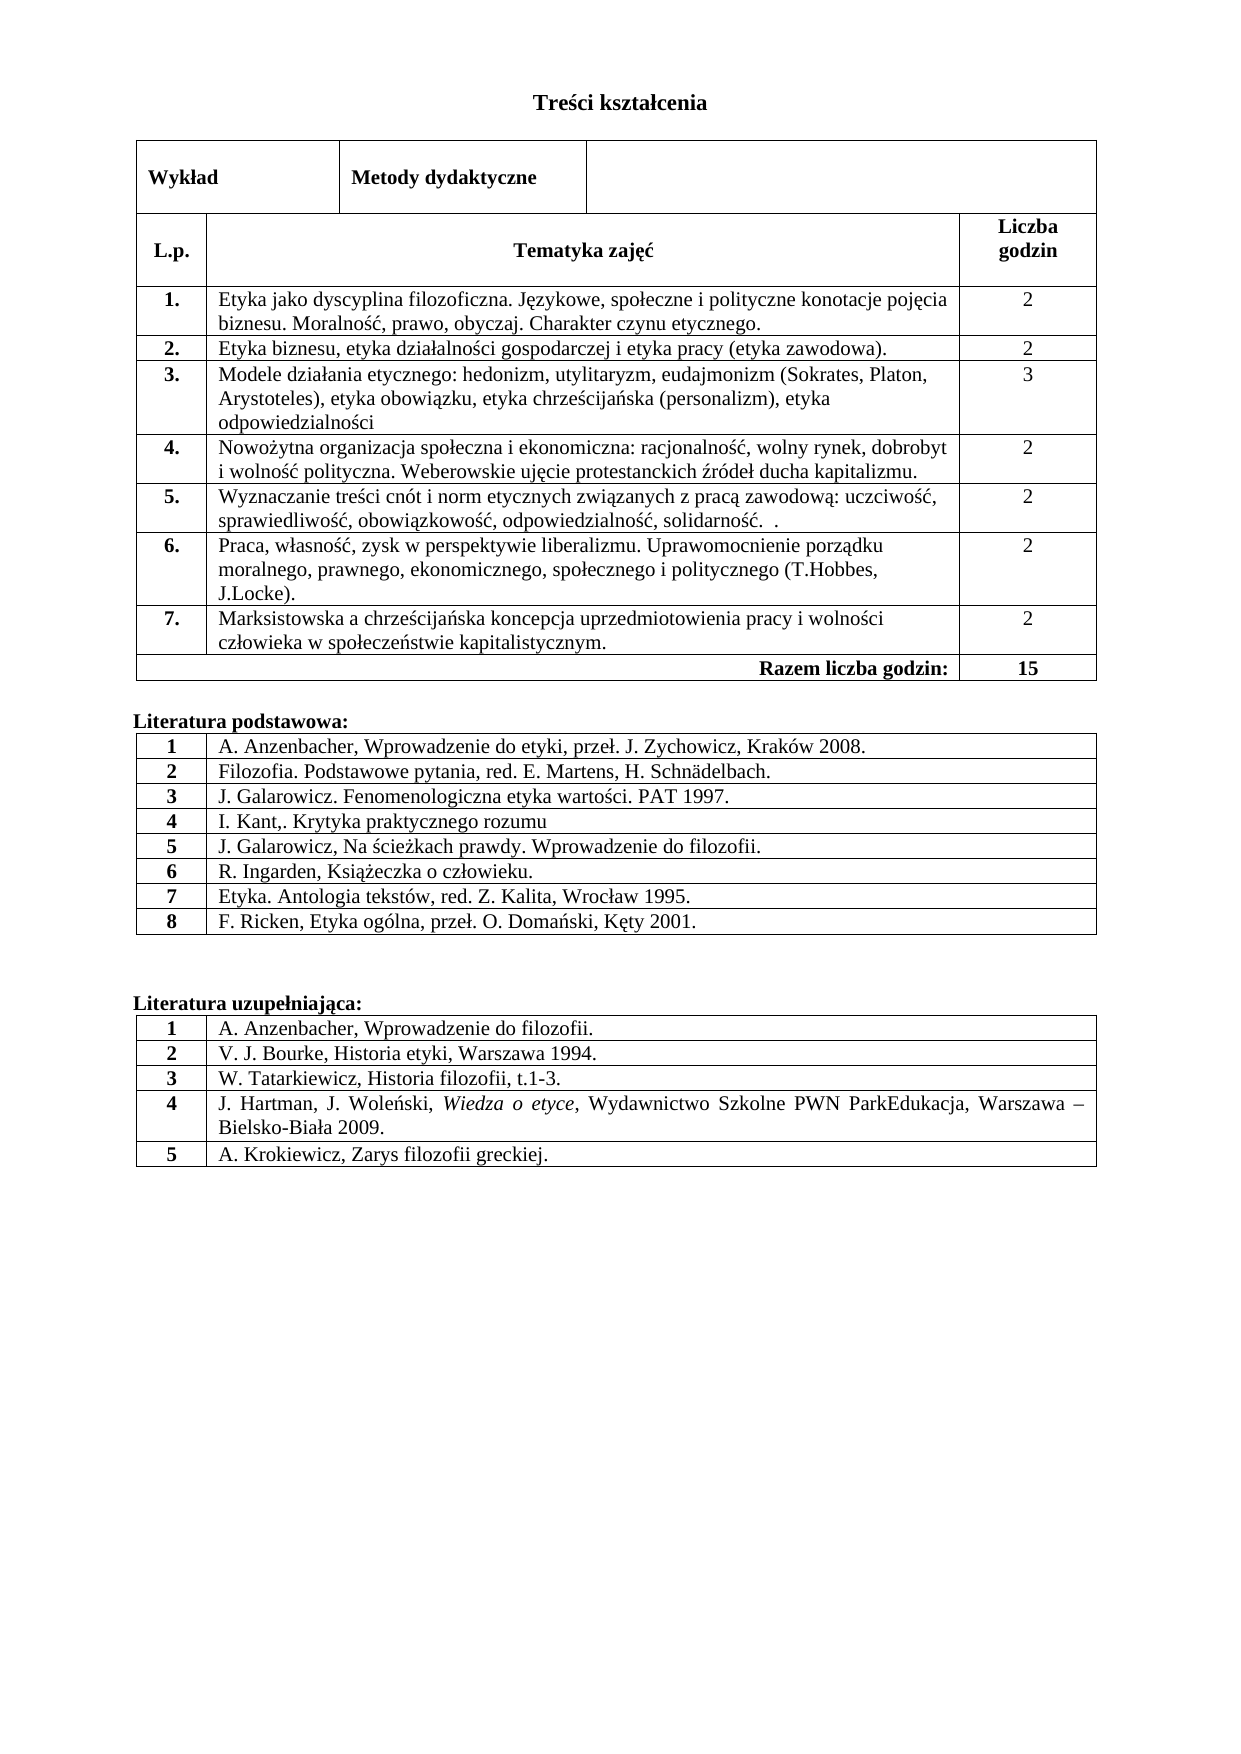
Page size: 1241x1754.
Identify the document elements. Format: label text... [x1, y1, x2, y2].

table_cell R. Ingarden, Książeczka o człowieku. [207, 859, 1096, 883]
table_cell Marksistowska a chrześcijańska koncepcja uprzedmiotowienia pracy i wolności człowieka w społeczeństwie kapitalistycznym. [207, 606, 959, 654]
table_header 1 [137, 1016, 206, 1040]
table_cell 3 [960, 361, 1096, 434]
table_cell 2. [137, 336, 206, 360]
table_cell 2 [960, 533, 1096, 605]
table_cell L.p. [137, 214, 206, 286]
table_cell 4. [137, 435, 206, 483]
text Literatura podstawowa: [133, 708, 1092, 733]
table_cell Etyka jako dyscyplina filozoficzna. Językowe, społeczne i polityczne konotacje pojęcia biznesu. Moralność, prawo, obyczaj. Charakter czynu etycznego. [207, 287, 959, 335]
table_cell J. Hartman, J. Woleński, Wiedza o etyce, Wydawnictwo Szkolne PWN ParkEdukacja, Warszawa – Bielsko-Biała 2009. [207, 1091, 1096, 1141]
table_header A. Anzenbacher, Wprowadzenie do filozofii. [207, 1016, 1096, 1040]
table_cell 7 [137, 884, 206, 908]
table_cell 8 [137, 909, 206, 933]
table_cell Razem liczba godzin: [137, 655, 959, 679]
table_cell 3 [137, 1066, 206, 1090]
table_cell 15 [960, 655, 1096, 679]
table_cell Modele działania etycznego: hedonizm, utylitaryzm, eudajmonizm (Sokrates, Platon, Arystoteles), etyka obowiązku, etyka chrześcijańska (personalizm), etyka odpowiedzialności [207, 361, 959, 434]
table_cell V. J. Bourke, Historia etyki, Warszawa 1994. [207, 1041, 1096, 1065]
table_cell Tematyka zajęć [207, 214, 959, 286]
table_header A. Anzenbacher, Wprowadzenie do etyki, przeł. J. Zychowicz, Kraków 2008. [207, 734, 1096, 758]
table_cell Etyka biznesu, etyka działalności gospodarczej i etyka pracy (etyka zawodowa). [207, 336, 959, 360]
table_cell 2 [137, 759, 206, 783]
table_cell Nowożytna organizacja społeczna i ekonomiczna: racjonalność, wolny rynek, dobrobyt i wolność polityczna. Weberowskie ujęcie protestanckich źródeł ducha kapitalizmu. [207, 435, 959, 483]
table_header Metody dydaktyczne [340, 141, 586, 213]
table_cell J. Galarowicz. Fenomenologiczna etyka wartości. PAT 1997. [207, 784, 1096, 808]
table_cell W. Tatarkiewicz, Historia filozofii, t.1-3. [207, 1066, 1096, 1090]
table_cell 5. [137, 484, 206, 532]
table_header 1 [137, 734, 206, 758]
table_cell Filozofia. Podstawowe pytania, red. E. Martens, H. Schnädelbach. [207, 759, 1096, 783]
table_cell A. Krokiewicz, Zarys filozofii greckiej. [207, 1142, 1096, 1166]
table_cell 3 [137, 784, 206, 808]
table_cell J. Galarowicz, Na ścieżkach prawdy. Wprowadzenie do filozofii. [207, 834, 1096, 858]
table_header [587, 141, 1096, 213]
table_cell 2 [960, 606, 1096, 654]
table_cell F. Ricken, Etyka ogólna, przeł. O. Domański, Kęty 2001. [207, 909, 1096, 933]
table_cell 5 [137, 834, 206, 858]
text Literatura uzupełniająca: [133, 991, 1092, 1014]
table_cell 2 [960, 336, 1096, 360]
table_cell 6 [137, 859, 206, 883]
table_cell 1. [137, 287, 206, 335]
table_cell 5 [137, 1142, 206, 1166]
table_cell 6. [137, 533, 206, 605]
table_cell Praca, własność, zysk w perspektywie liberalizmu. Uprawomocnienie porządku moralnego, prawnego, ekonomicznego, społecznego i politycznego (T.Hobbes, J.Locke). [207, 533, 959, 605]
table_cell Etyka. Antologia tekstów, red. Z. Kalita, Wrocław 1995. [207, 884, 1096, 908]
table_cell Liczba godzin [960, 214, 1096, 286]
table_cell 2 [960, 484, 1096, 532]
table_cell 4 [137, 1091, 206, 1141]
table_header Wykład [137, 141, 339, 213]
table_cell 3. [137, 361, 206, 434]
table_cell 2 [960, 435, 1096, 483]
table_cell 7. [137, 606, 206, 654]
table_cell 4 [137, 809, 206, 833]
table_cell Wyznaczanie treści cnót i norm etycznych związanych z pracą zawodową: uczciwość, sprawiedliwość, obowiązkowość, odpowiedzialność, solidarność. . [207, 484, 959, 532]
table_cell 2 [137, 1041, 206, 1065]
table_cell Kant,. Krytyka praktycznego rozumu [207, 809, 1096, 833]
table_cell 2 [960, 287, 1096, 335]
text Treści kształcenia [148, 89, 1092, 115]
